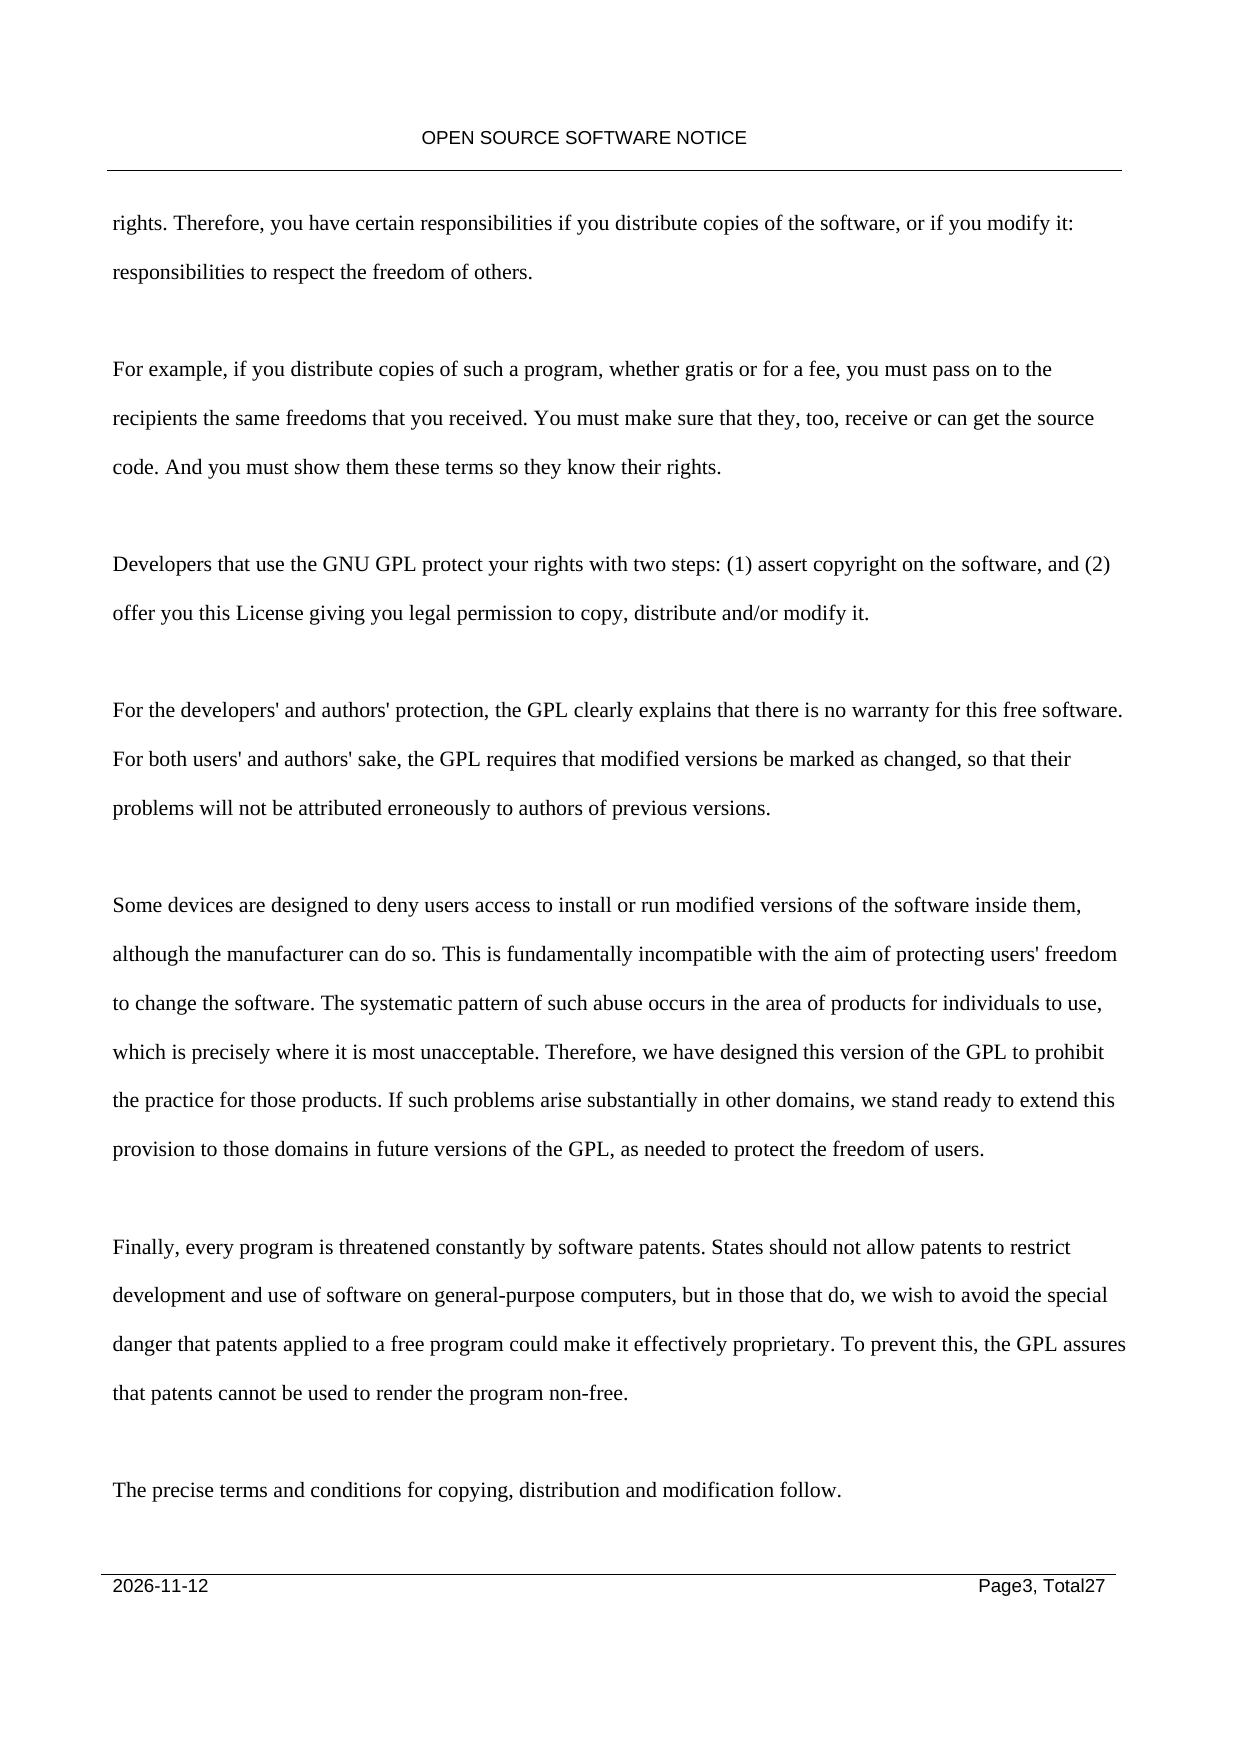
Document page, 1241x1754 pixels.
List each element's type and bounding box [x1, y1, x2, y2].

text [112, 206, 1128, 1506]
